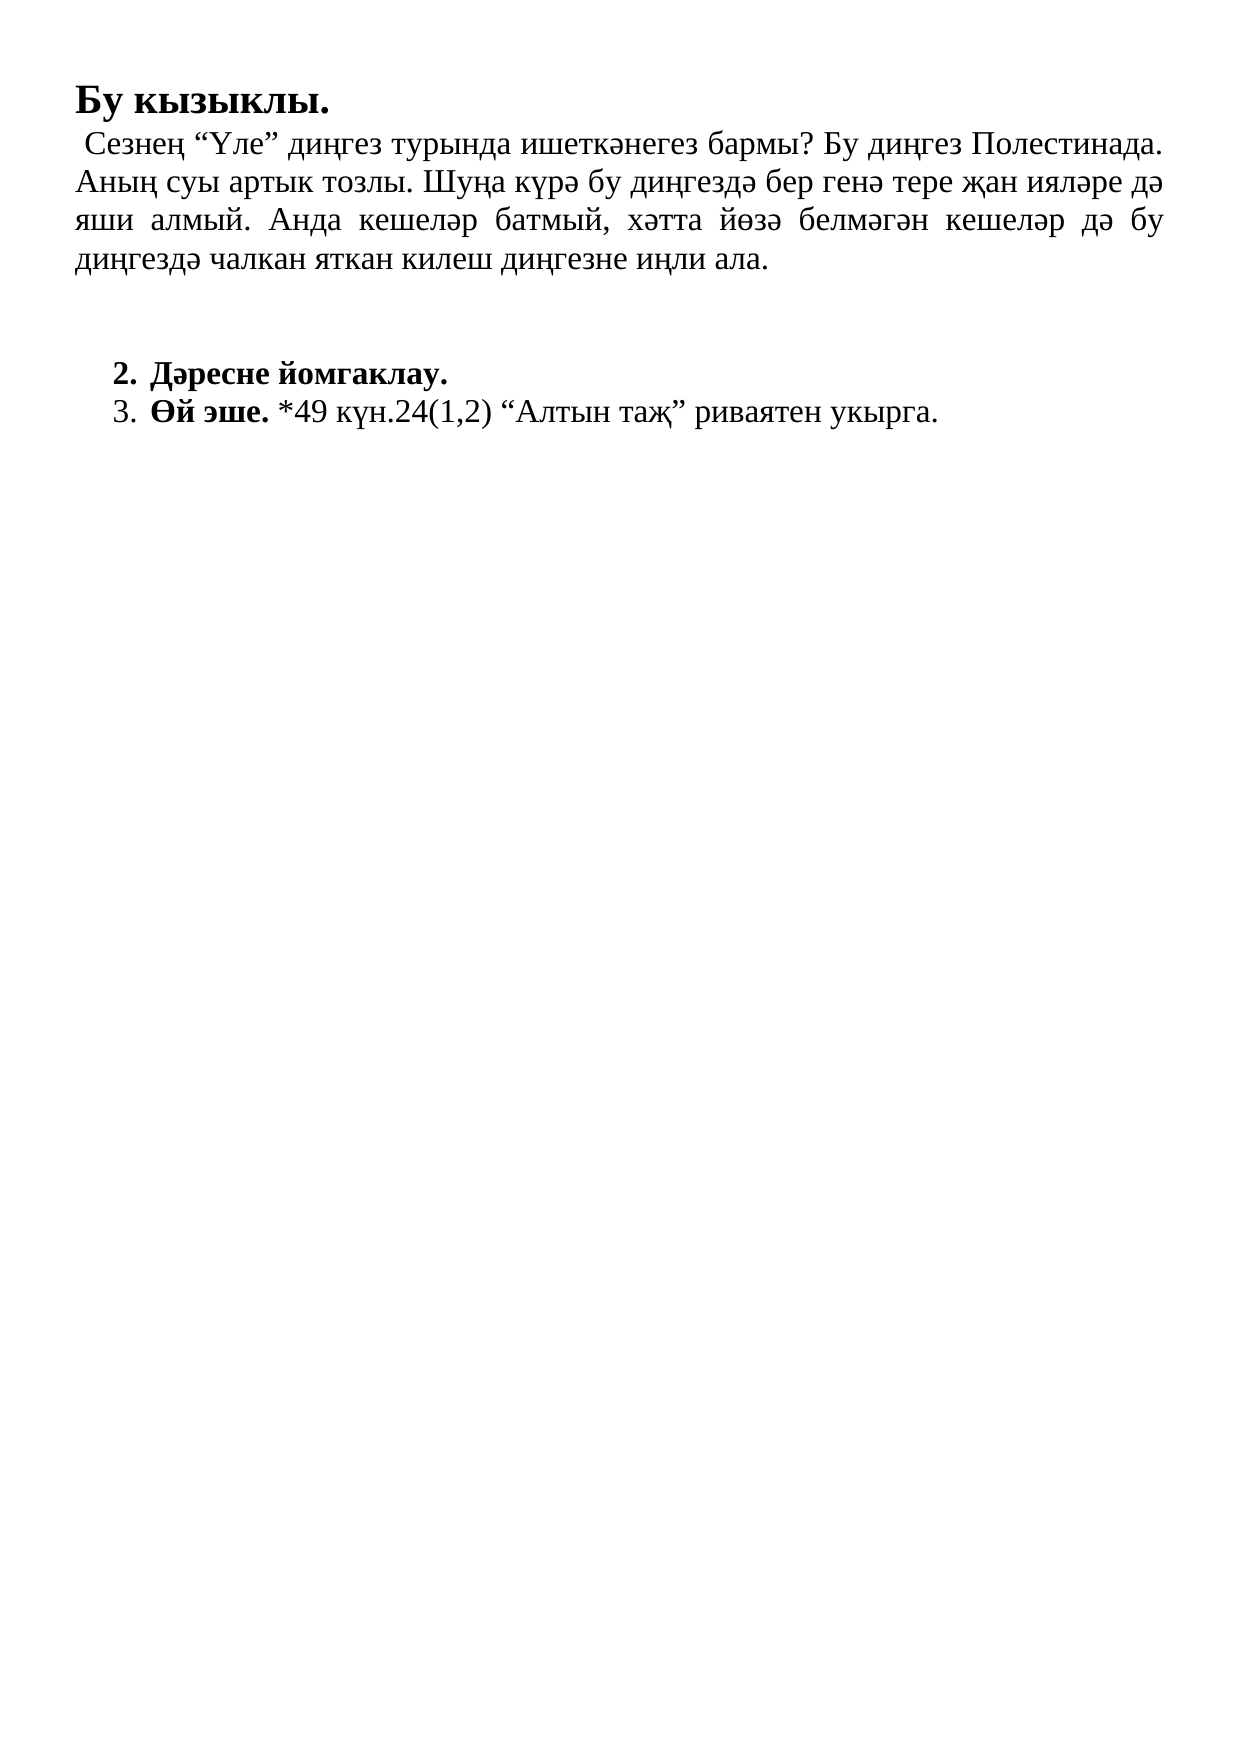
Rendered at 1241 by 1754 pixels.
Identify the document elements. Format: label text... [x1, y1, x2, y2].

text Сезнең “Үле” диңгез турында ишеткәнегез бармы? Бу диңгез Полестинада. Аның суы артык тозлы. Шуңа күрә бу диңгездә бер генә тере җан ияләре дә яши алмый. Анда кешеләр батмый, хәтта йөзә белмәгән кешеләр дә бу диңгездә чалкан яткан килеш диңгезне иңли ала. [75, 123, 1165, 276]
list Өй эше. *49 күн.24(1,2) “Алтын таҗ” риваятен укырга. [112, 391, 1165, 429]
text Бу кызыклы. [75, 75, 1165, 123]
list Дәресне йомгаклау. [112, 353, 1165, 391]
